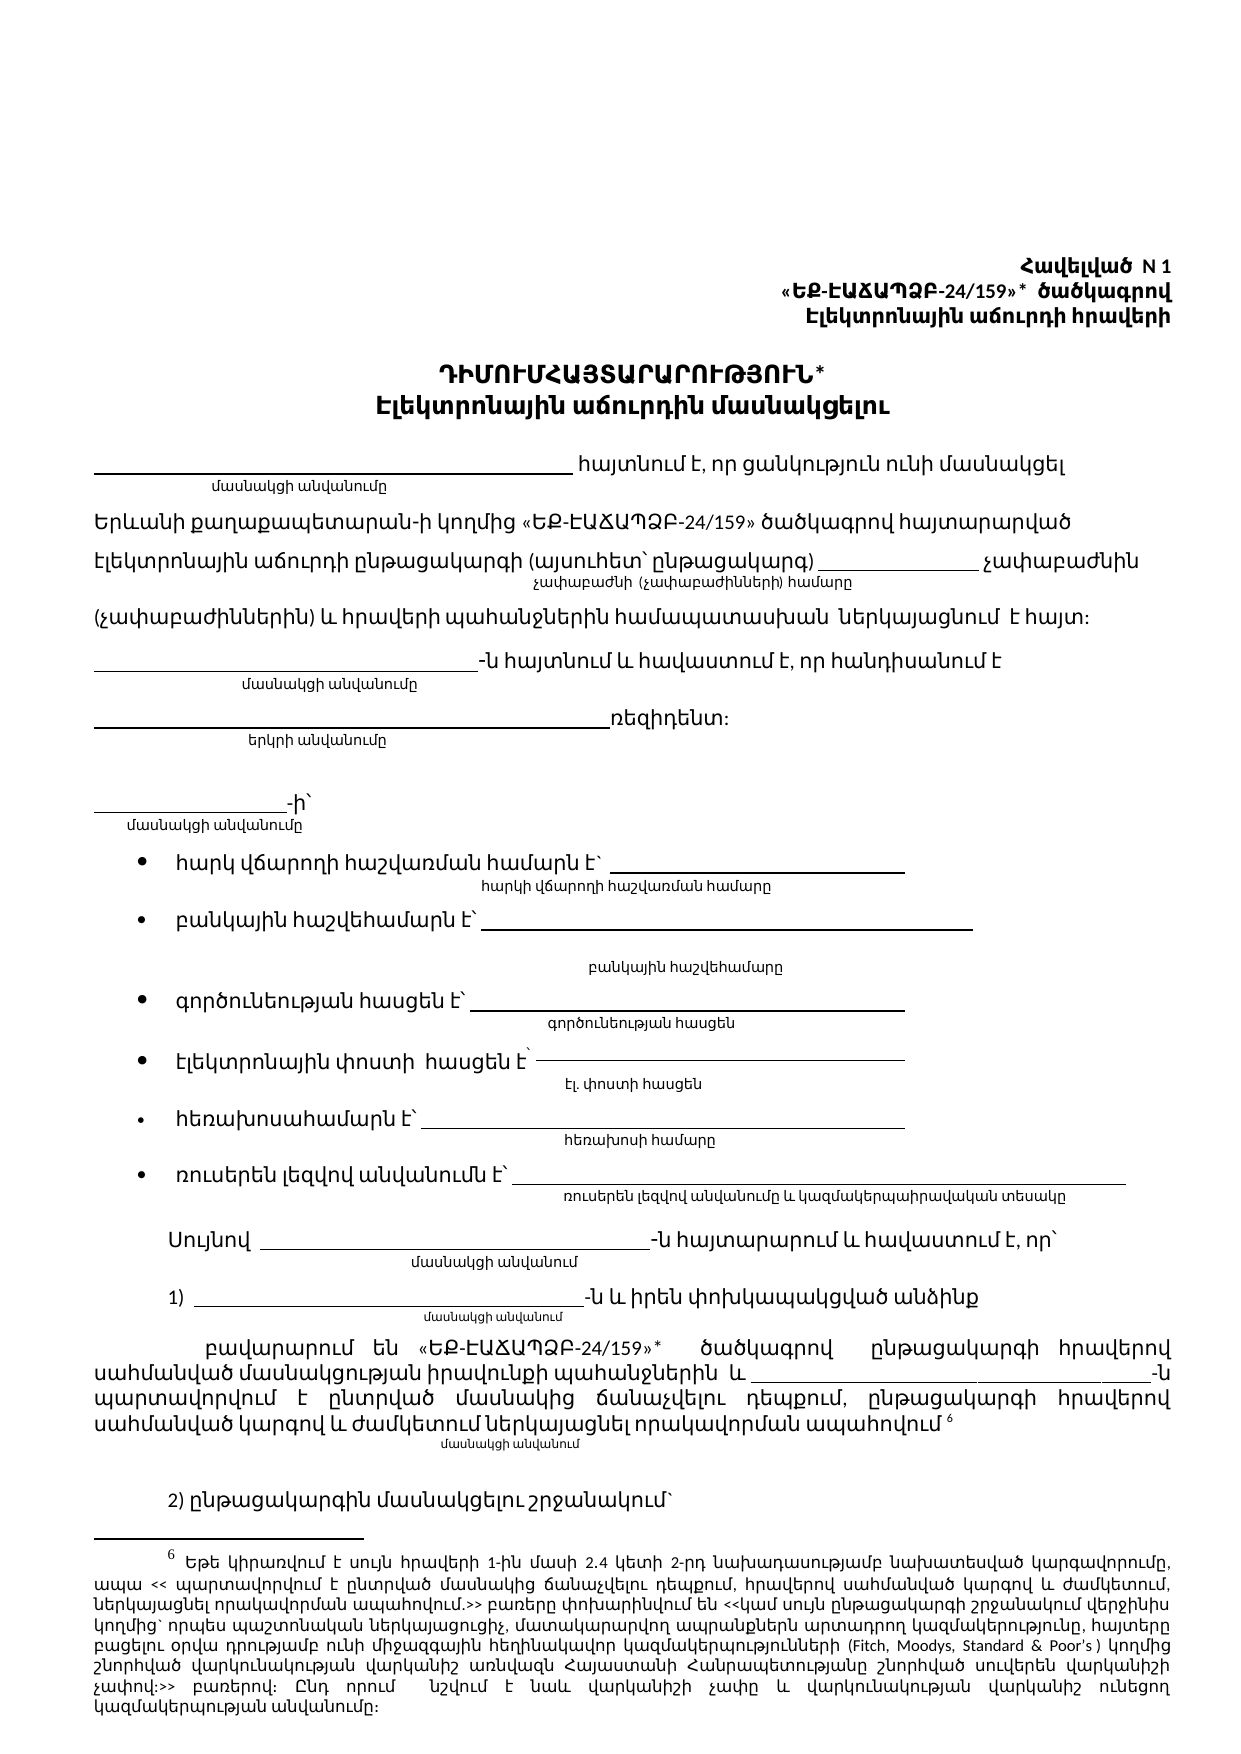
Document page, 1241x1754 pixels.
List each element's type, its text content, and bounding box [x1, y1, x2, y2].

text բավարարում են «ԵՔ-ԷԱՃԱՊՁԲ-24/159»* ծածկագրով ընթացակարգի հրավերով սահմանված մասնակցության իրավունքի պահանջներին և -ն պարտավորվում է ընտրված մասնակից ճանաչվելու դեպքում, ընթացակարգի հրավերով սահմանված կարգով և ժամկետում ներկայացնել որակավորման ապահովում [94, 1335, 1171, 1436]
text 2) ընթացակարգին մասնակցելու շրջանակում` [94, 1487, 1171, 1513]
text հեռախոսի համարը [462, 1131, 1171, 1162]
list գործունեության հասցեն է՝ [138, 989, 1171, 1014]
text երկրի անվանումը [94, 731, 1171, 762]
text «ԵՔ-ԷԱՃԱՊՁԲ-24/159»* ծածկագրով [94, 278, 1171, 304]
text չափաբաժնի (չափաբաժինների) համարը [94, 573, 1171, 604]
text 1) -ն և իրեն փոխկապակցված անձինք [94, 1284, 1171, 1309]
text Երևանի քաղաքապետարան-ի կողմից «ԵՔ-ԷԱՃԱՊՁԲ-24/159» ծածկագրով հայտարարված [94, 507, 1171, 535]
text մասնակցի անվանում [94, 1253, 1171, 1284]
subtitle Էլեկտրոնային աճուրդին մասնակցելու [94, 390, 1171, 421]
text Էլեկտրոնային աճուրդի հրավերի [94, 304, 1171, 329]
text մասնակցի անվանում [94, 1436, 1171, 1462]
text մասնակցի անվանում [94, 1309, 1171, 1335]
list էլեկտրոնային փոստի հասցեն է՝ [138, 1045, 1171, 1075]
text Հավելված N 1 [94, 253, 1171, 278]
text գործունեության հասցեն [94, 1014, 1171, 1045]
text հարկի վճարողի հաշվառման համարը [94, 877, 1171, 907]
text ԴԻՄՈՒՄՀԱՅՏԱՐԱՐՈՒԹՅՈՒՆ* [94, 360, 1171, 390]
text ռեզիդենտ: [94, 706, 1171, 731]
text մասնակցի անվանումը [94, 675, 1171, 706]
list ռուսերեն լեզվով անվանումն է՝ [138, 1162, 1171, 1187]
text բանկային հաշվեհամարը [94, 958, 1171, 989]
text հայտնում է, որ ցանկություն ունի մասնակցել [94, 451, 1171, 477]
list բանկային հաշվեհամարն է՝ [138, 907, 1171, 958]
text -ի՝ [94, 790, 1171, 816]
text մասնակցի անվանումը [94, 477, 1171, 507]
text էլեկտրոնային աճուրդի ընթացակարգի (այսուհետ՝ ընթացակարգ) չափաբաժնին [94, 548, 1171, 573]
text (չափաբաժիններին) և հրավերի պահանջներին համապատասխան ներկայացնում է հայտ: [94, 604, 1171, 629]
text էլ. փոստի հասցեն [94, 1075, 1171, 1106]
text -ն հայտնում և հավաստում է, որ հանդիսանում է [94, 644, 1171, 675]
text Սույնով -ն հայտարարում և հավաստում է, որ՝ [94, 1223, 1171, 1253]
list հեռախոսահամարն է՝ [138, 1106, 1171, 1131]
list հարկ վճարողի հաշվառման համարն է` [138, 846, 1171, 877]
text ռուսերեն լեզվով անվանումը և կազմակերպաիրավական տեսակը [94, 1187, 1171, 1218]
text մասնակցի անվանումը [94, 816, 1171, 846]
